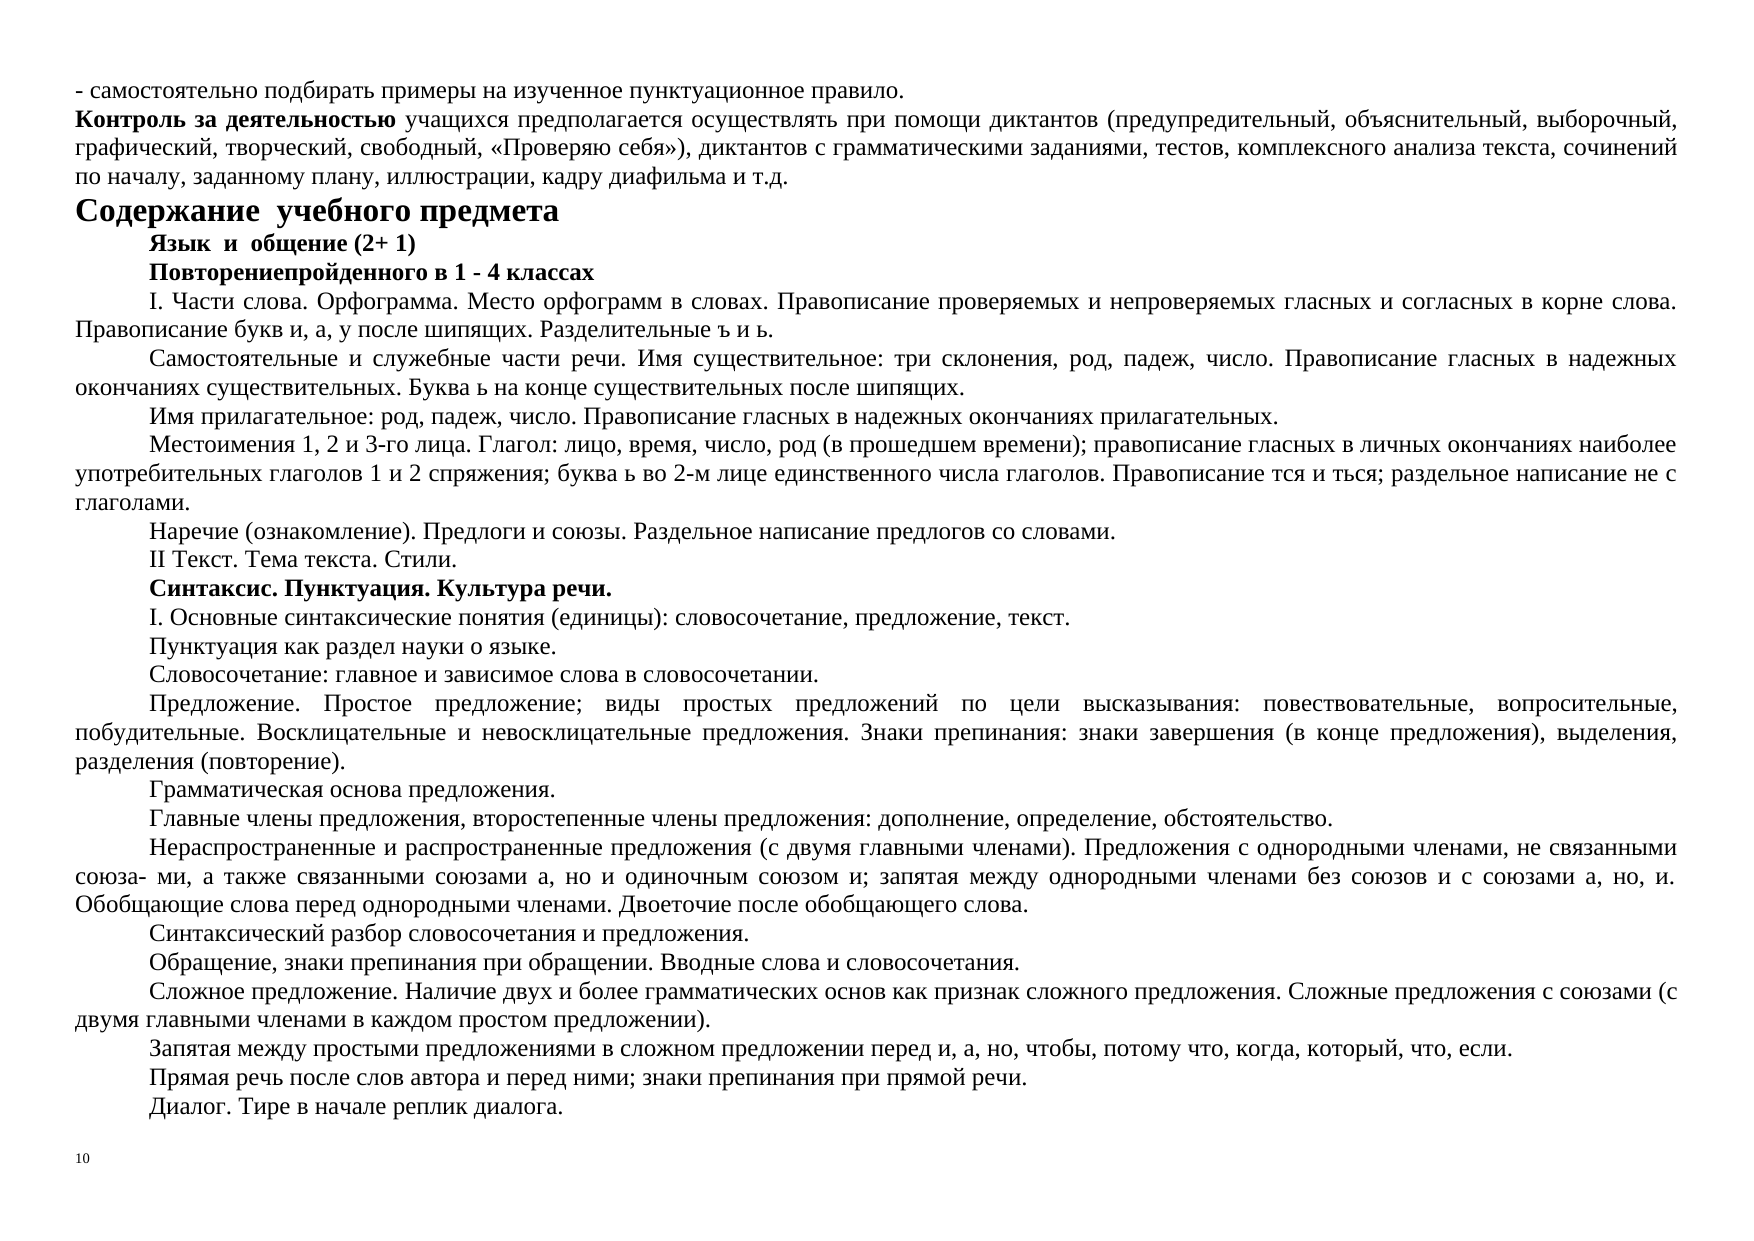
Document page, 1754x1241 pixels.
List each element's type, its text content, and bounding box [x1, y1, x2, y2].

text Повторениепройденного в 1 - 4 классах [75, 257, 1679, 286]
text Самостоятельные и служебные части речи. Имя существительное: три склонения, род, падеж, число. Правописание гласных в надежных окончаниях существительных. Буква ь на конце существительных после шипящих. [75, 343, 1679, 401]
text Главные члены предложения, второстепенные члены предложения: дополнение, определение, обстоятельство. [75, 803, 1679, 832]
text Пунктуация как раздел науки о языке. [75, 631, 1679, 659]
text Наречие (ознакомление). Предлоги и союзы. Раздельное написание предлогов со словами. [75, 516, 1679, 544]
text Нераспространенные и распространенные предложения (с двумя главными членами). Предложения с однородными членами, не связанными союза- ми, а также связанными союзами а, но и одиночным союзом и; запятая между однородными членами без союзов и с союзами а, но, и. Обобщающие слова перед однородными членами. Двоеточие после обобщающего слова. [75, 832, 1679, 918]
text Прямая речь после слов автора и перед ними; знаки препинания при прямой речи. [75, 1062, 1679, 1091]
text Грамматическая основа предложения. [75, 774, 1679, 803]
text Имя прилагательное: род, падеж, число. Правописание гласных в надежных окончаниях прилагательных. [75, 401, 1679, 429]
text Содержание учебного предмета [75, 190, 1679, 228]
text I. Части слова. Орфограмма. Место орфограмм в словах. Правописание проверяемых и непроверяемых гласных и согласных в корне слова. Правописание букв и, а, у после шипящих. Разделительные ъ и ь. [75, 286, 1679, 343]
text - самостоятельно подбирать примеры на изученное пунктуационное правило. [75, 75, 1679, 104]
text Запятая между простыми предложениями в сложном предложении перед и, а, но, чтобы, потому что, когда, который, что, если. [75, 1033, 1679, 1062]
text Синтаксис. Пунктуация. Культура речи. [75, 573, 1679, 602]
text Язык и общение (2+ 1) [75, 228, 1679, 257]
text Контроль за деятельностью учащихся предполагается осуществлять при помощи диктантов (предупредительный, объяснительный, выборочный, графический, творческий, свободный, «Проверяю себя»), диктантов с грамматическими заданиями, тестов, комплексного анализа текста, сочинений по началу, заданному плану, иллюстрации, кадру диафильма и т.д. [75, 104, 1679, 190]
text I. Основные синтаксические понятия (единицы): словосочетание, предложение, текст. [75, 602, 1679, 631]
text Обращение, знаки препинания при обращении. Вводные слова и словосочетания. [75, 947, 1679, 976]
text II Текст. Тема текста. Стили. [75, 544, 1679, 573]
text Предложение. Простое предложение; виды простых предложений по цели высказывания: повествовательные, вопросительные, побудительные. Восклицательные и невосклицательные предложения. Знаки препинания: знаки завершения (в конце предложения), выделения, разделения (повторение). [75, 688, 1679, 774]
text Диалог. Тире в начале реплик диалога. [75, 1091, 1679, 1119]
text Словосочетание: главное и зависимое слова в словосочетании. [75, 659, 1679, 688]
text Синтаксический разбор словосочетания и предложения. [75, 918, 1679, 947]
text Местоимения 1, 2 и 3-го лица. Глагол: лицо, время, число, род (в прошедшем времени); правописание гласных в личных окончаниях наиболее употребительных глаголов 1 и 2 спряжения; буква ь во 2-м лице единственного числа глаголов. Правописание тся и ться; раздельное написание не с глаголами. [75, 429, 1679, 516]
text Сложное предложение. Наличие двух и более грамматических основ как признак сложного предложения. Сложные предложения с союзами (с двумя главными членами в каждом простом предложении). [75, 976, 1679, 1033]
